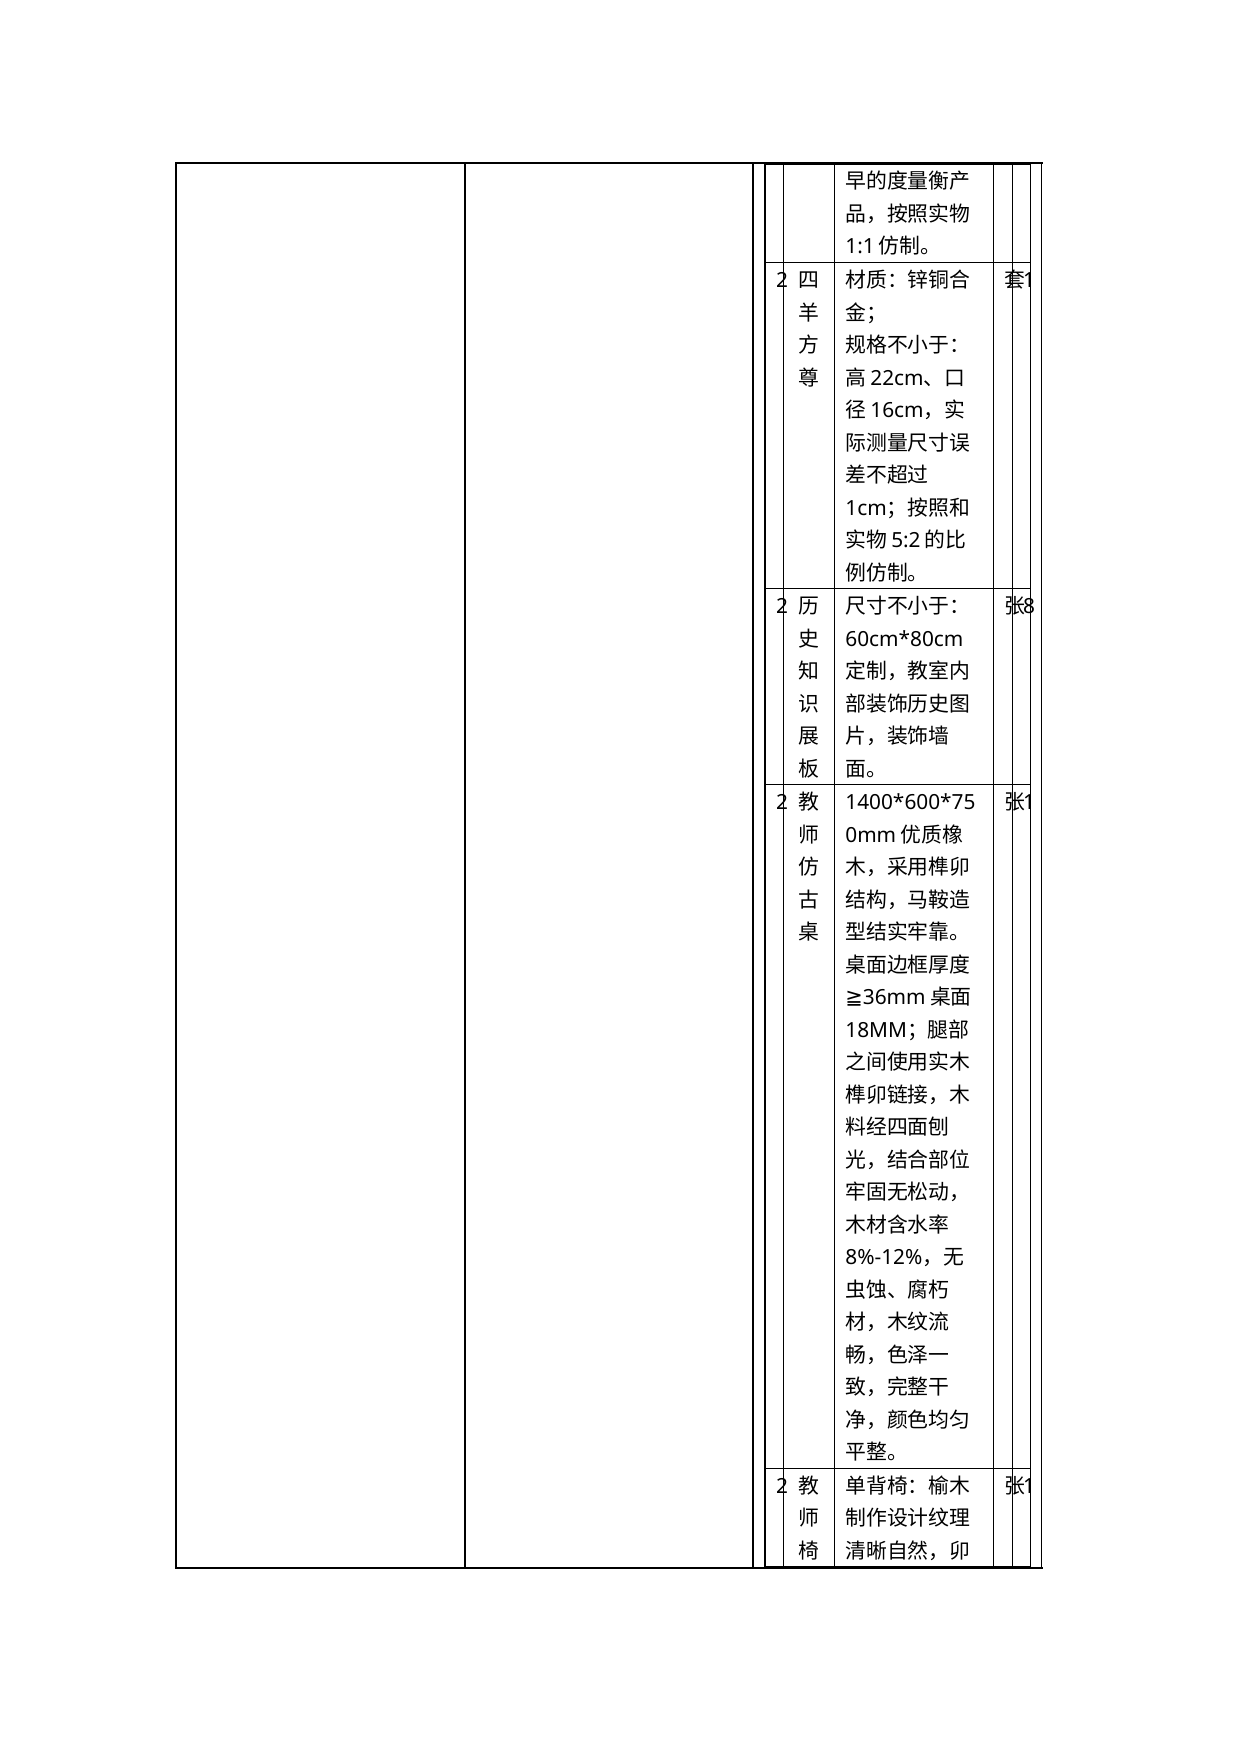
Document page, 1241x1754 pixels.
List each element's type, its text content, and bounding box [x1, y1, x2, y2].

table_cell [1031, 164, 1041, 1567]
table_cell [754, 164, 764, 1567]
table_cell [1013, 165, 1030, 262]
table_cell [994, 785, 1012, 1468]
table_cell [766, 263, 783, 588]
table_cell [784, 263, 834, 588]
table_cell [1013, 589, 1030, 784]
table_cell [1013, 785, 1030, 1468]
table_cell [994, 1469, 1012, 1566]
table_cell [835, 589, 993, 784]
table_cell [835, 165, 993, 262]
table_cell [994, 589, 1012, 784]
table_cell [835, 1469, 993, 1566]
table_cell [766, 1469, 783, 1566]
table_cell 1 [177, 164, 464, 1567]
table_cell [994, 263, 1012, 588]
table_cell [784, 1469, 834, 1566]
table_cell [784, 589, 834, 784]
table_cell [766, 589, 783, 784]
table_cell [1013, 263, 1030, 588]
table_cell [784, 165, 834, 262]
table_cell [766, 165, 783, 262]
table_cell [766, 785, 783, 1468]
table_cell [994, 165, 1012, 262]
table_cell [835, 263, 993, 588]
table_cell [466, 164, 752, 1567]
table_cell [835, 785, 993, 1468]
table_cell [784, 785, 834, 1468]
table_cell [1013, 1469, 1030, 1566]
